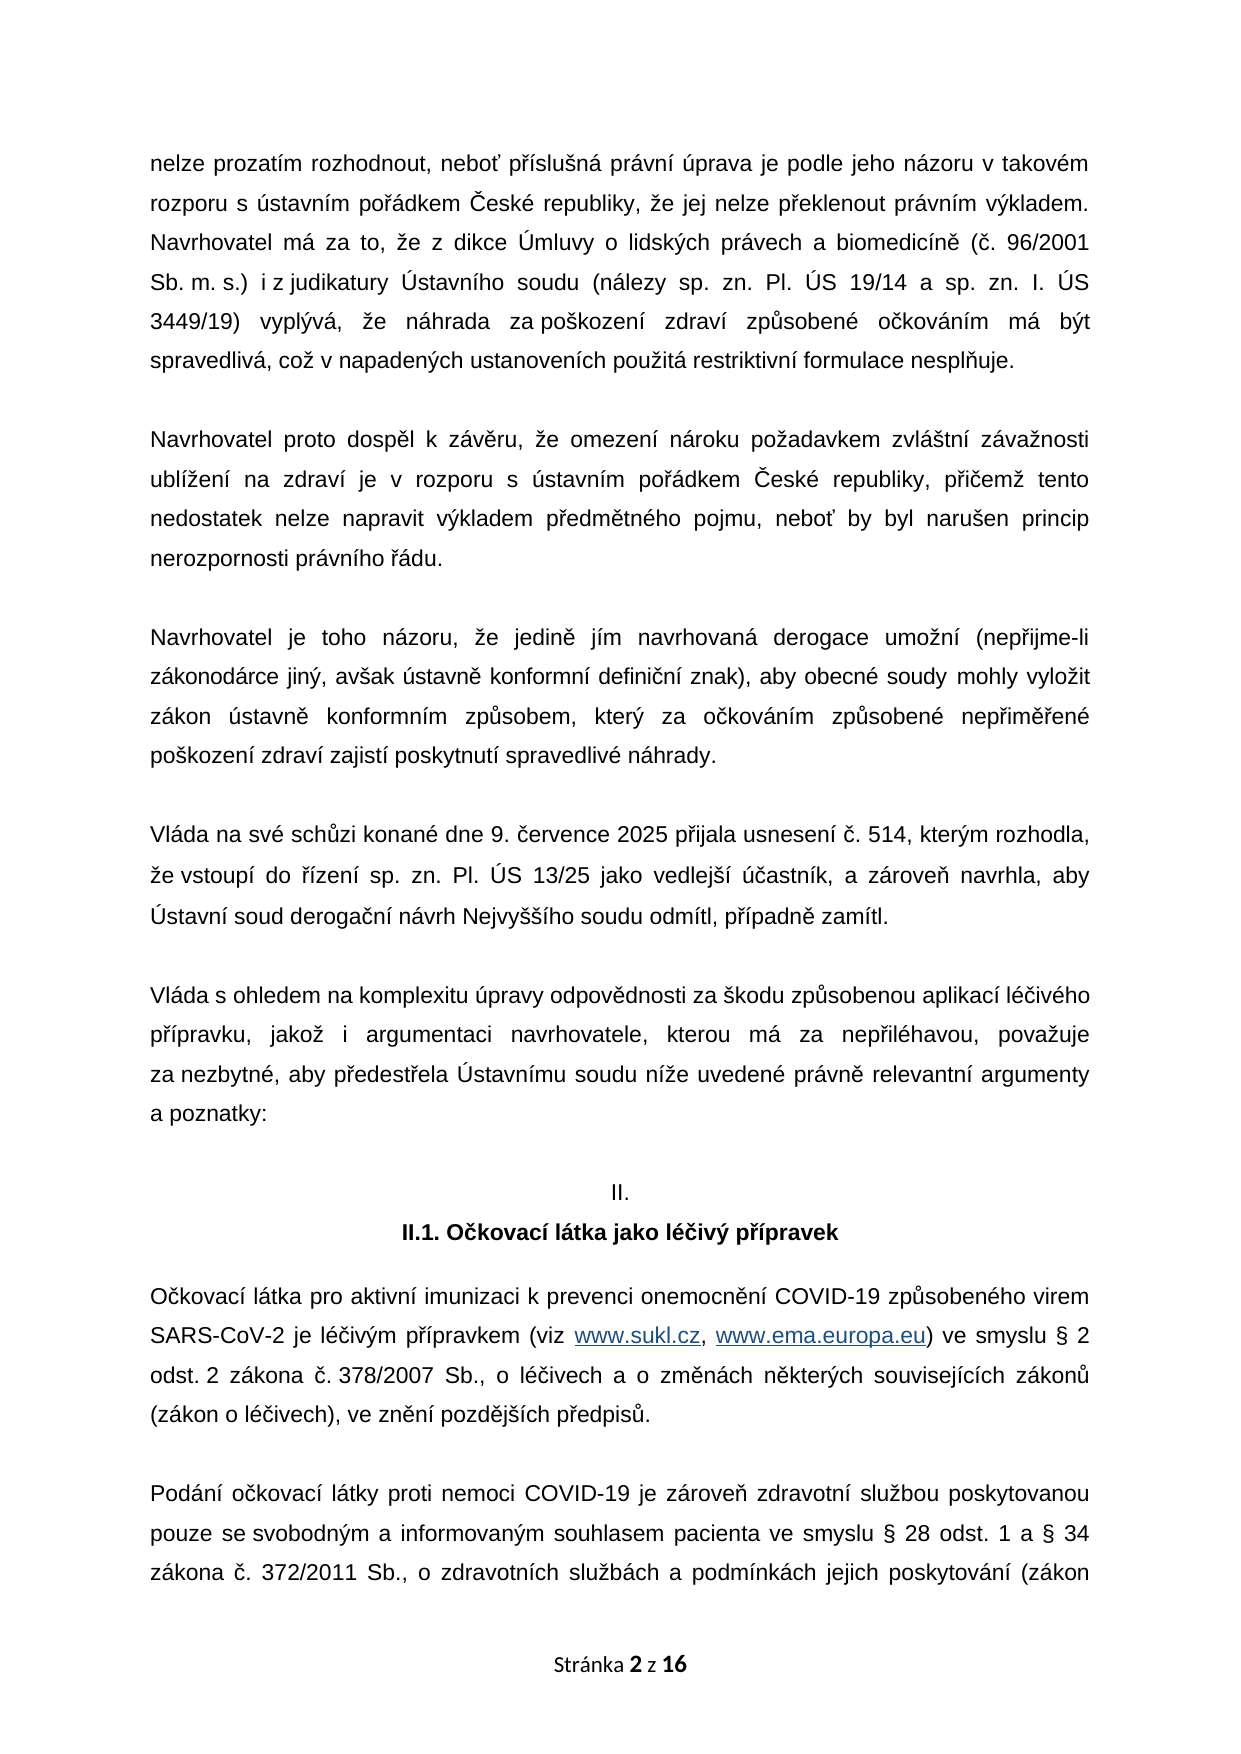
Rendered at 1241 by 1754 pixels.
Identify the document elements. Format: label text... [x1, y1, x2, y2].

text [150, 150, 1090, 374]
text II. [150, 1179, 1090, 1205]
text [150, 1507, 1090, 1586]
text II.1. Očkovací látka jako léčivý přípravek [150, 1218, 1090, 1245]
text Očkovací látka pro aktivní imunizaci k prevenci onemocnění COVID-19 způsobeného virem SARS-CoV-2 je léčivým přípravkem (viz www.sukl.cz, www.ema.europa.eu) ve smyslu § 2 odst. 2 zákona č. 378/2007 Sb., o léčivech a o změnách některých souvisejících zákonů (zákon o léčivech), ve znění pozdějších předpisů. [150, 1283, 1090, 1428]
text Vláda na své schůzi konané dne 9. července 2025 přijala usnesení č. 514, kterým rozhodla, že vstoupí do řízení sp. zn. Pl. ÚS 13/25 jako vedlejší účastník, a zároveň navrhla, aby Ústavní soud derogační návrh Nejvyššího soudu odmítl, případně zamítl. [150, 821, 1090, 929]
text Navrhovatel proto dospěl k závěru, že omezení nároku požadavkem zvláštní závažnosti ublížení na zdraví je v rozporu s ústavním pořádkem České republiky, přičemž tento nedostatek nelze napravit výkladem předmětného pojmu, neboť by byl narušen princip nerozpornosti právního řádu. [150, 426, 1090, 571]
text Vláda s ohledem na komplexitu úpravy odpovědnosti za škodu způsobenou aplikací léčivého přípravku, jakož i argumentaci navrhovatele, kterou má za nepřiléhavou, považuje za nezbytné, aby předestřela Ústavnímu soudu níže uvedené právně relevantní argumenty a poznatky: [150, 982, 1090, 1126]
text Navrhovatel je toho názoru, že jedině jím navrhovaná derogace umožní (nepřijme-li zákonodárce jiný, avšak ústavně konformní definiční znak), aby obecné soudy mohly vyložit zákon ústavně konformním způsobem, který za očkováním způsobené nepřiměřené poškození zdraví zajistí poskytnutí spravedlivé náhrady. [150, 624, 1090, 768]
